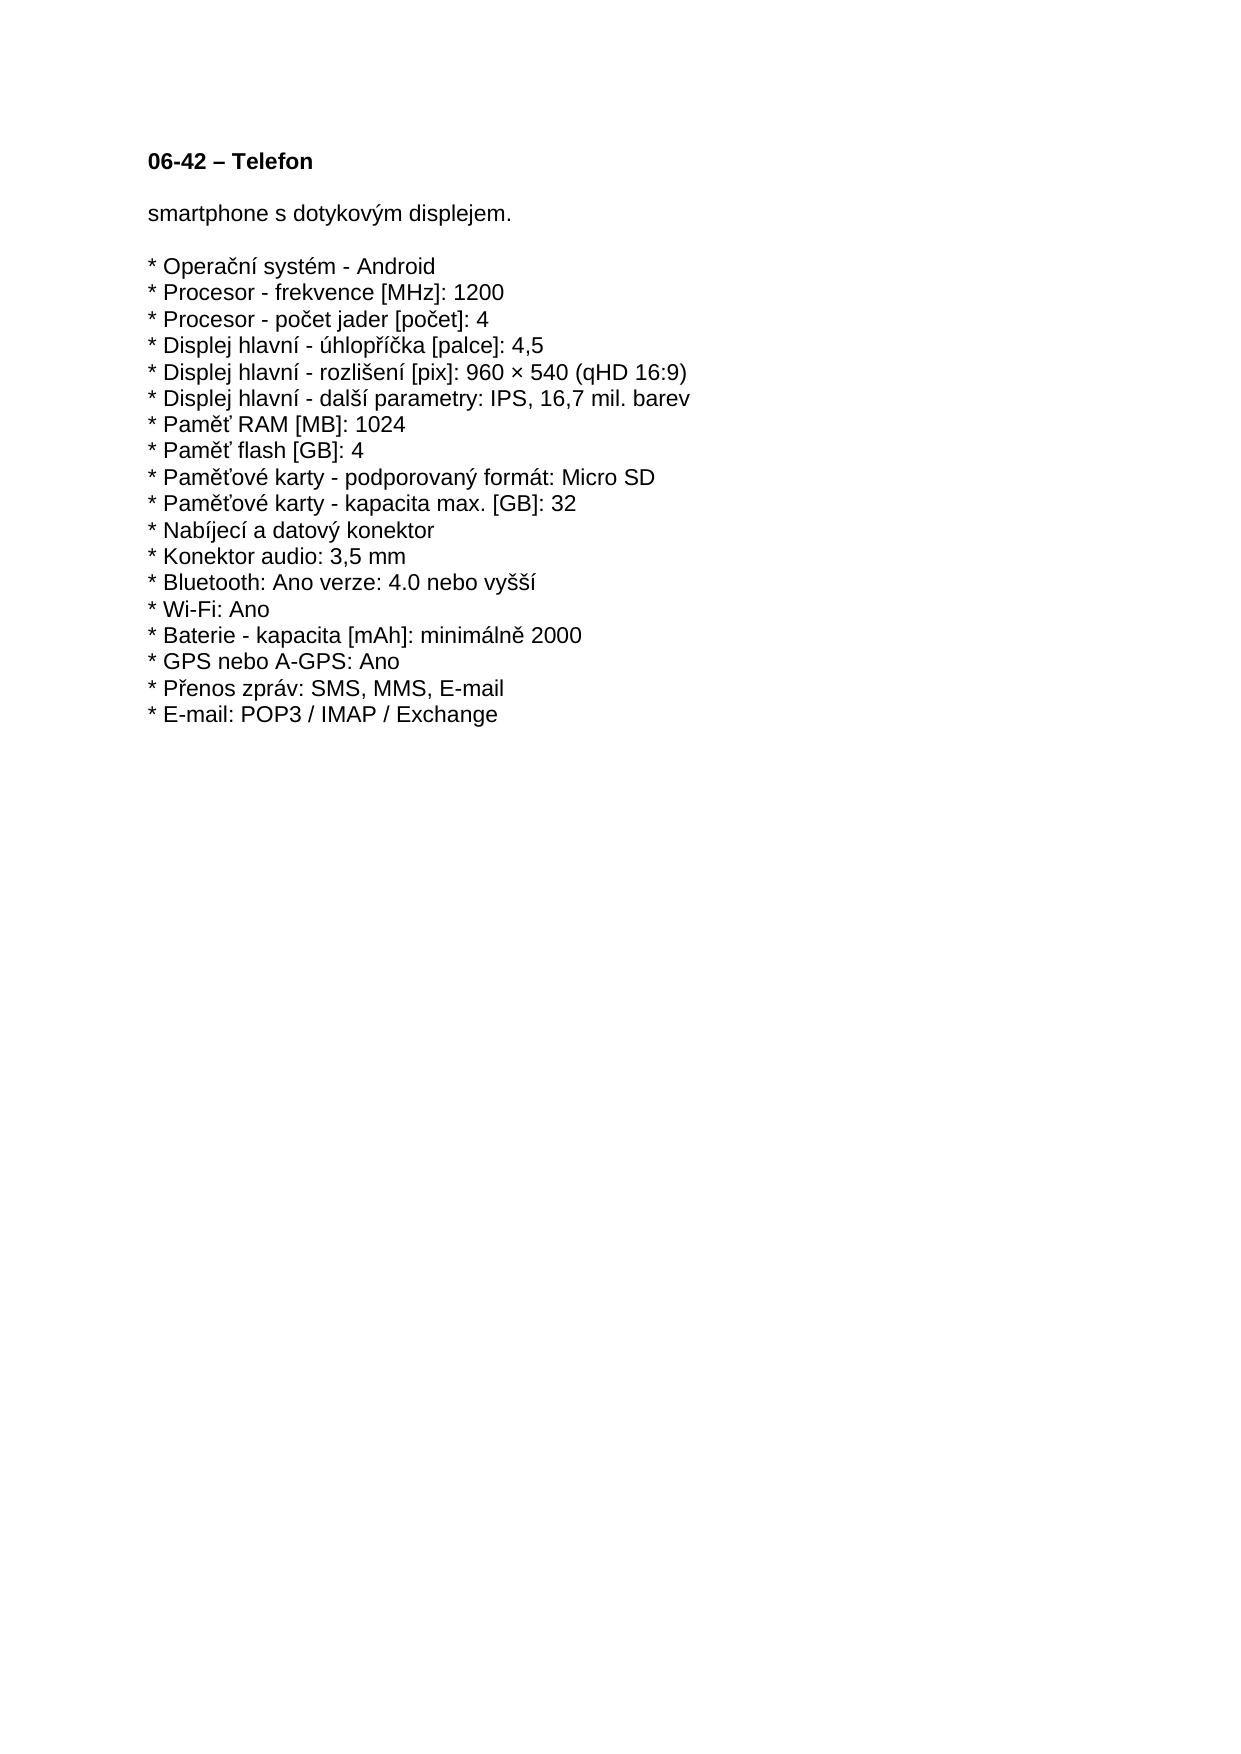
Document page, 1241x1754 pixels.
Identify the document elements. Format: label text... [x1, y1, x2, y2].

text 06-42 – Telefon [148, 148, 1093, 174]
text * Nabíjecí a datový konektor * Konektor audio: 3,5 mm * Bluetooth: Ano verze: 4.0 nebo vyšší * Wi-Fi: Ano * Baterie - kapacita [mAh]: minimálně 2000 * GPS nebo A-GPS: Ano * Přenos zpráv: SMS, MMS, E-mail * E-mail: POP3 / IMAP / Exchange [148, 517, 1093, 755]
text smartphone s dotykovým displejem. * Operační systém - Android * Procesor - frekvence [MHz]: 1200 * Procesor - počet jader [počet]: 4 * Displej hlavní - úhlopříčka [palce]: 4,5 * Displej hlavní - rozlišení [pix]: 960 × 540 (qHD 16:9) * Displej hlavní - další parametry: IPS, 16,7 mil. barev * Paměť RAM [MB]: 1024 * Paměť flash [GB]: 4 * Paměťové karty - podporovaný formát: Micro SD * Paměťové karty - kapacita max. [GB]: 32 [148, 200, 1093, 517]
